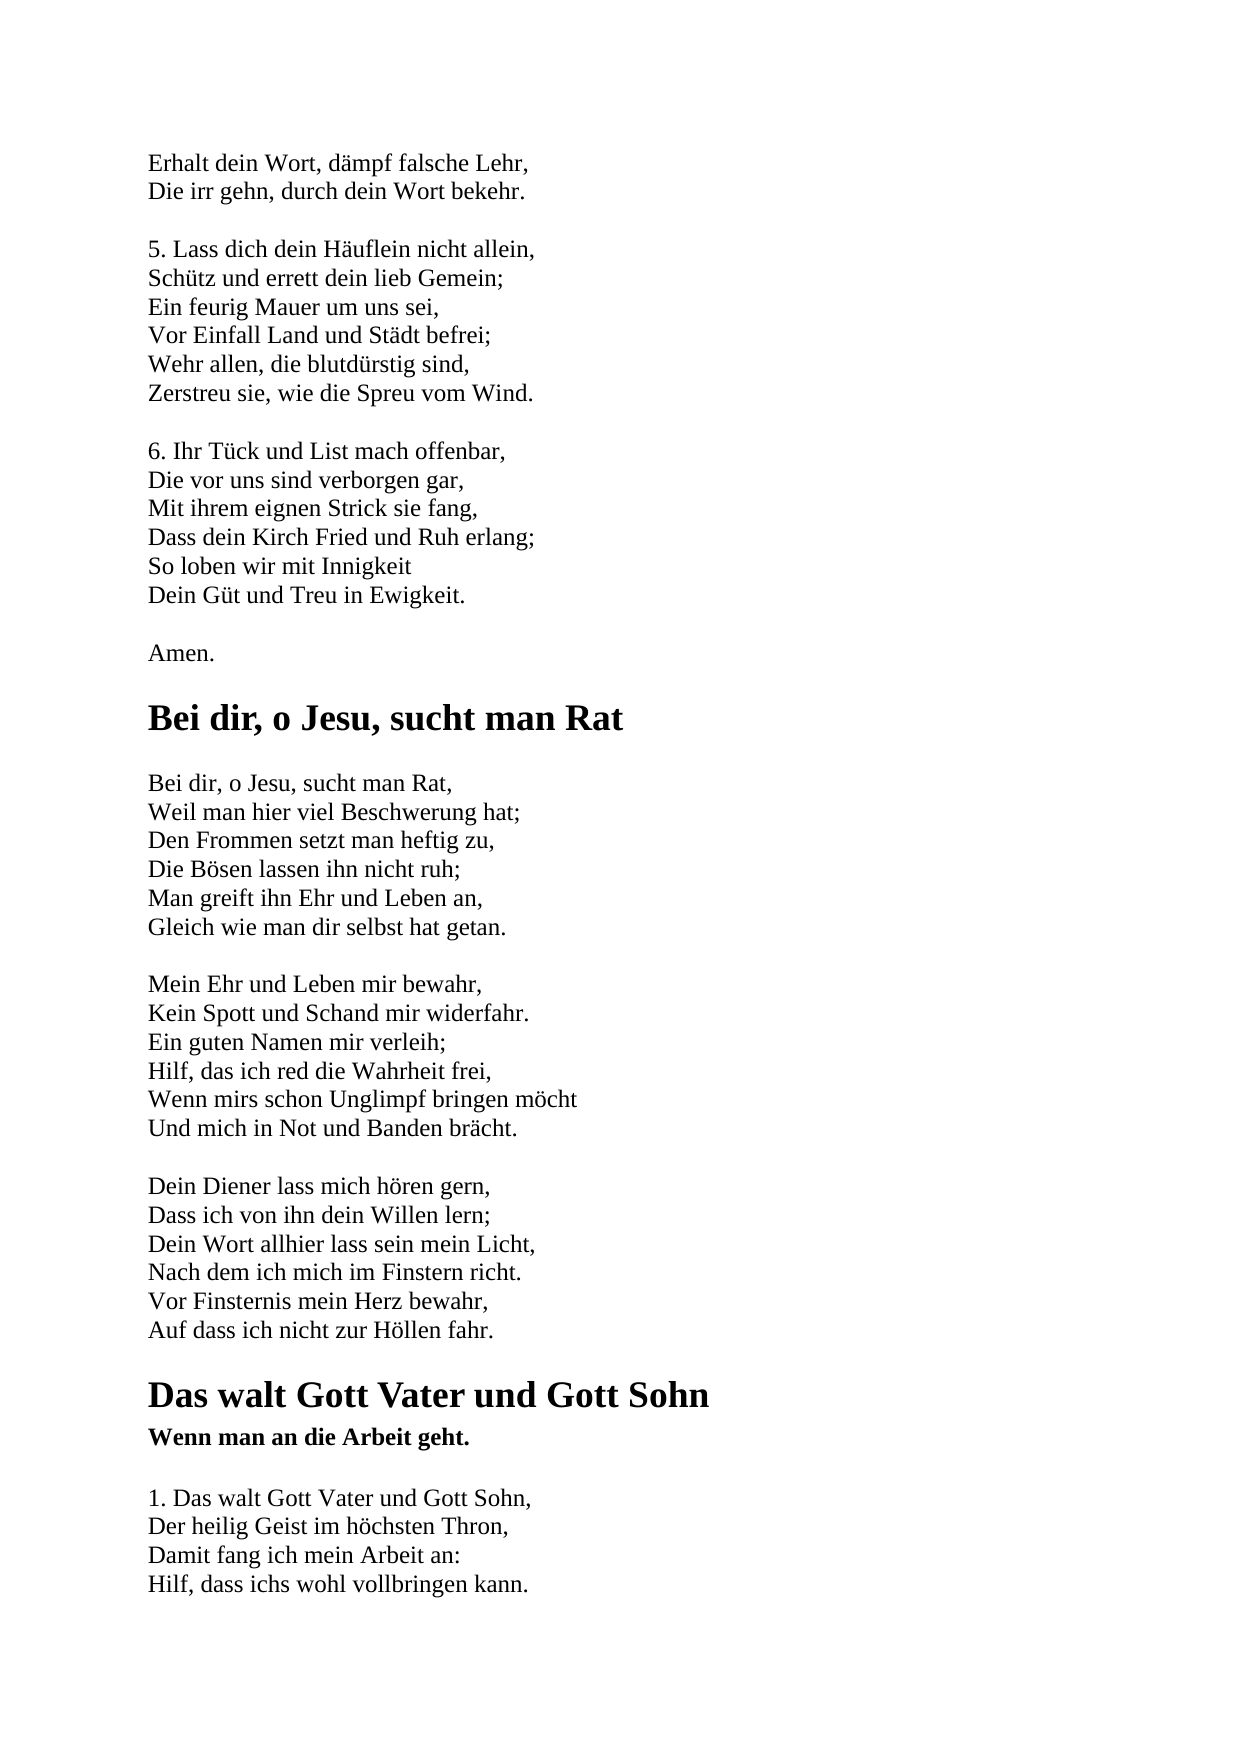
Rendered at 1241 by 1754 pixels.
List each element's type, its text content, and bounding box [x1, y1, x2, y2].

text Bei dir, o Jesu, sucht man Rat, Weil man hier viel Beschwerung hat; Den Frommen setzt man heftig zu, Die Bösen lassen ihn nicht ruh; Man greift ihn Ehr und Leben an, Gleich wie man dir selbst hat getan. [148, 768, 1093, 940]
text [148, 148, 1093, 205]
text 1. Das walt Gott Vater und Gott Sohn, Der heilig Geist im höchsten Thron, Damit fang ich mein Arbeit an: Hilf, dass ichs wohl vollbringen kann. [148, 1483, 1093, 1598]
subtitle Das walt Gott Vater und Gott Sohn [148, 1373, 1093, 1416]
text Dein Diener lass mich hören gern, Dass ich von ihn dein Willen lern; Dein Wort allhier lass sein mein Licht, Nach dem ich mich im Finstern richt. Vor Finsternis mein Herz bewahr, Auf dass ich nicht zur Höllen fahr. [148, 1171, 1093, 1344]
text Mein Ehr und Leben mir bewahr, Kein Spott und Schand mir widerfahr. Ein guten Namen mir verleih; Hilf, das ich red die Wahrheit frei, Wenn mirs schon Unglimpf bringen möcht Und mich in Not und Banden brächt. [148, 969, 1093, 1142]
subtitle Bei dir, o Jesu, sucht man Rat [148, 696, 1093, 739]
text 6. Ihr Tück und List mach offenbar, Die vor uns sind verborgen gar, Mit ihrem eignen Strick sie fang, Dass dein Kirch Fried und Ruh erlang; So loben wir mit Innigkeit Dein Güt und Treu in Ewigkeit. [148, 436, 1093, 608]
text Amen. [148, 638, 1093, 666]
text Wenn man an die Arbeit geht. [148, 1422, 1093, 1451]
text 5. Lass dich dein Häuflein nicht allein, Schütz und errett dein lieb Gemein; Ein feurig Mauer um uns sei, Vor Einfall Land und Städt befrei; Wehr allen, die blutdürstig sind, Zerstreu sie, wie die Spreu vom Wind. [148, 234, 1093, 407]
